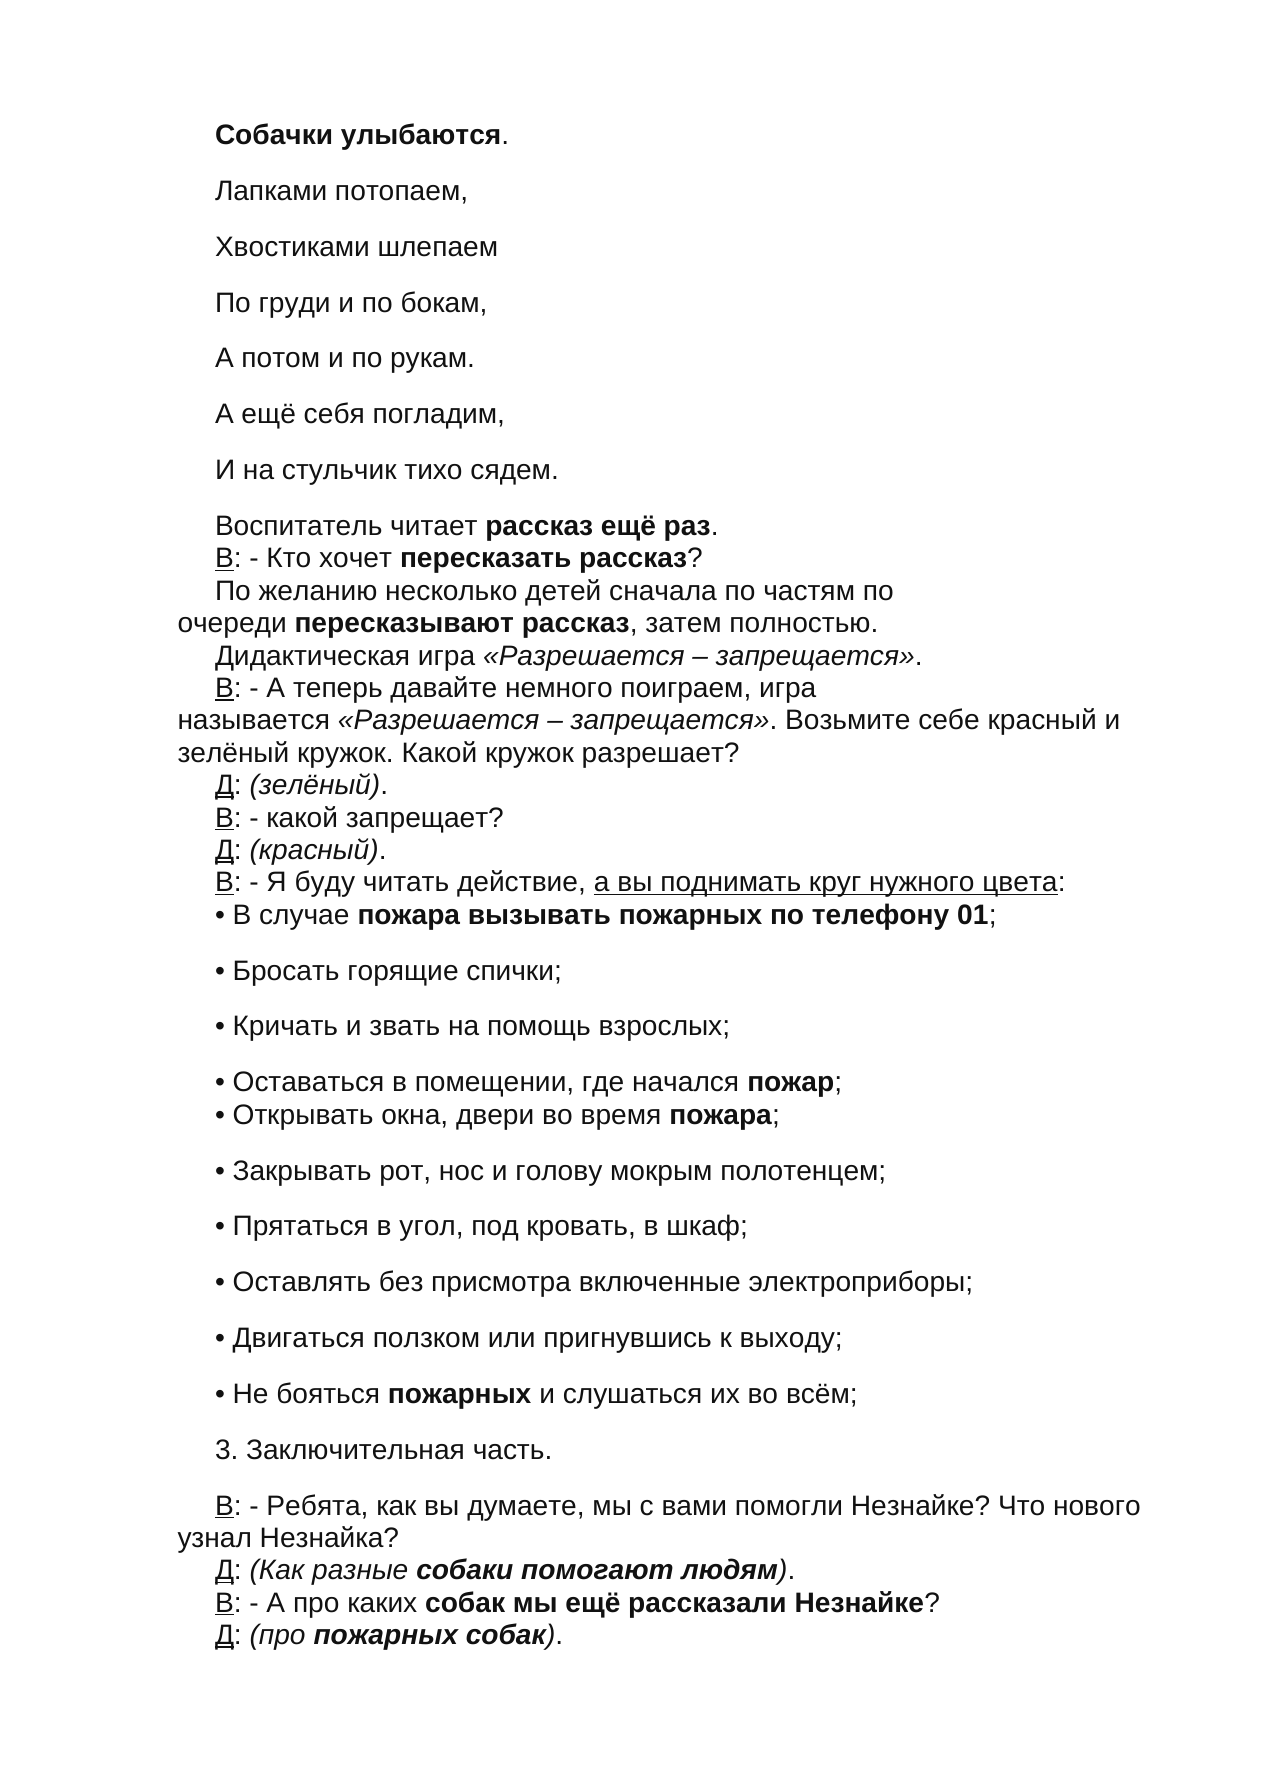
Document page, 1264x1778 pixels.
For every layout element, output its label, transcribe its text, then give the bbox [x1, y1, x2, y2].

text • Оставаться в помещении, где начался пожар; [177, 1065, 1175, 1098]
text А ещё себя погладим, [177, 397, 1175, 430]
text Д: (зелёный). [177, 768, 1175, 801]
text В: - Я буду читать действие, а вы поднимать круг нужного цвета: [177, 865, 1175, 898]
text • Двигаться ползком или пригнувшись к выходу; [177, 1321, 1175, 1353]
text Д: (Как разные собаки помогают людям). [177, 1553, 1175, 1586]
text • Открывать окна, двери во время пожара; [177, 1098, 1175, 1130]
text • Оставлять без присмотра включенные электроприборы; [177, 1265, 1175, 1297]
text В: - Кто хочет пересказать рассказ? [177, 541, 1175, 574]
text • Кричать и звать на помощь взрослых; [177, 1009, 1175, 1042]
text • Прятаться в угол, под кровать, в шкаф; [177, 1209, 1175, 1242]
text И на стульчик тихо сядем. [177, 453, 1175, 486]
text В: - Ребята, как вы думаете, мы с вами помогли Незнайке? Что нового узнал Незнайка? [177, 1488, 1175, 1553]
text В: - какой запрещает? [177, 801, 1175, 833]
text Лапками потопаем, [177, 174, 1175, 206]
text • Бросать горящие спички; [177, 953, 1175, 986]
text По груди и по бокам, [177, 286, 1175, 318]
text • Закрывать рот, нос и голову мокрым полотенцем; [177, 1153, 1175, 1186]
text В: - А теперь давайте немного поиграем, игра называется «Разрешается – запрещается». Возьмите себе красный и зелёный кружок. Какой кружок разрешает? [177, 671, 1175, 768]
text Д: (красный). [177, 833, 1175, 865]
text • В случае пожара вызывать пожарных по телефону 01; [177, 898, 1175, 930]
text 3. Заключительная часть. [177, 1433, 1175, 1465]
text Воспитатель читает рассказ ещё раз. [177, 509, 1175, 541]
text А потом и по рукам. [177, 341, 1175, 374]
text Дидактическая игра «Разрешается – запрещается». [177, 638, 1175, 671]
text Д: (про пожарных собак). [177, 1618, 1175, 1650]
text Собачки улыбаются. [177, 118, 1175, 151]
text По желанию несколько детей сначала по частям по очереди пересказывают рассказ, затем полностью. [177, 574, 1175, 638]
text Хвостиками шлепаем [177, 230, 1175, 262]
text В: - А про каких собак мы ещё рассказали Незнайке? [177, 1586, 1175, 1618]
text • Не бояться пожарных и слушаться их во всём; [177, 1377, 1175, 1409]
